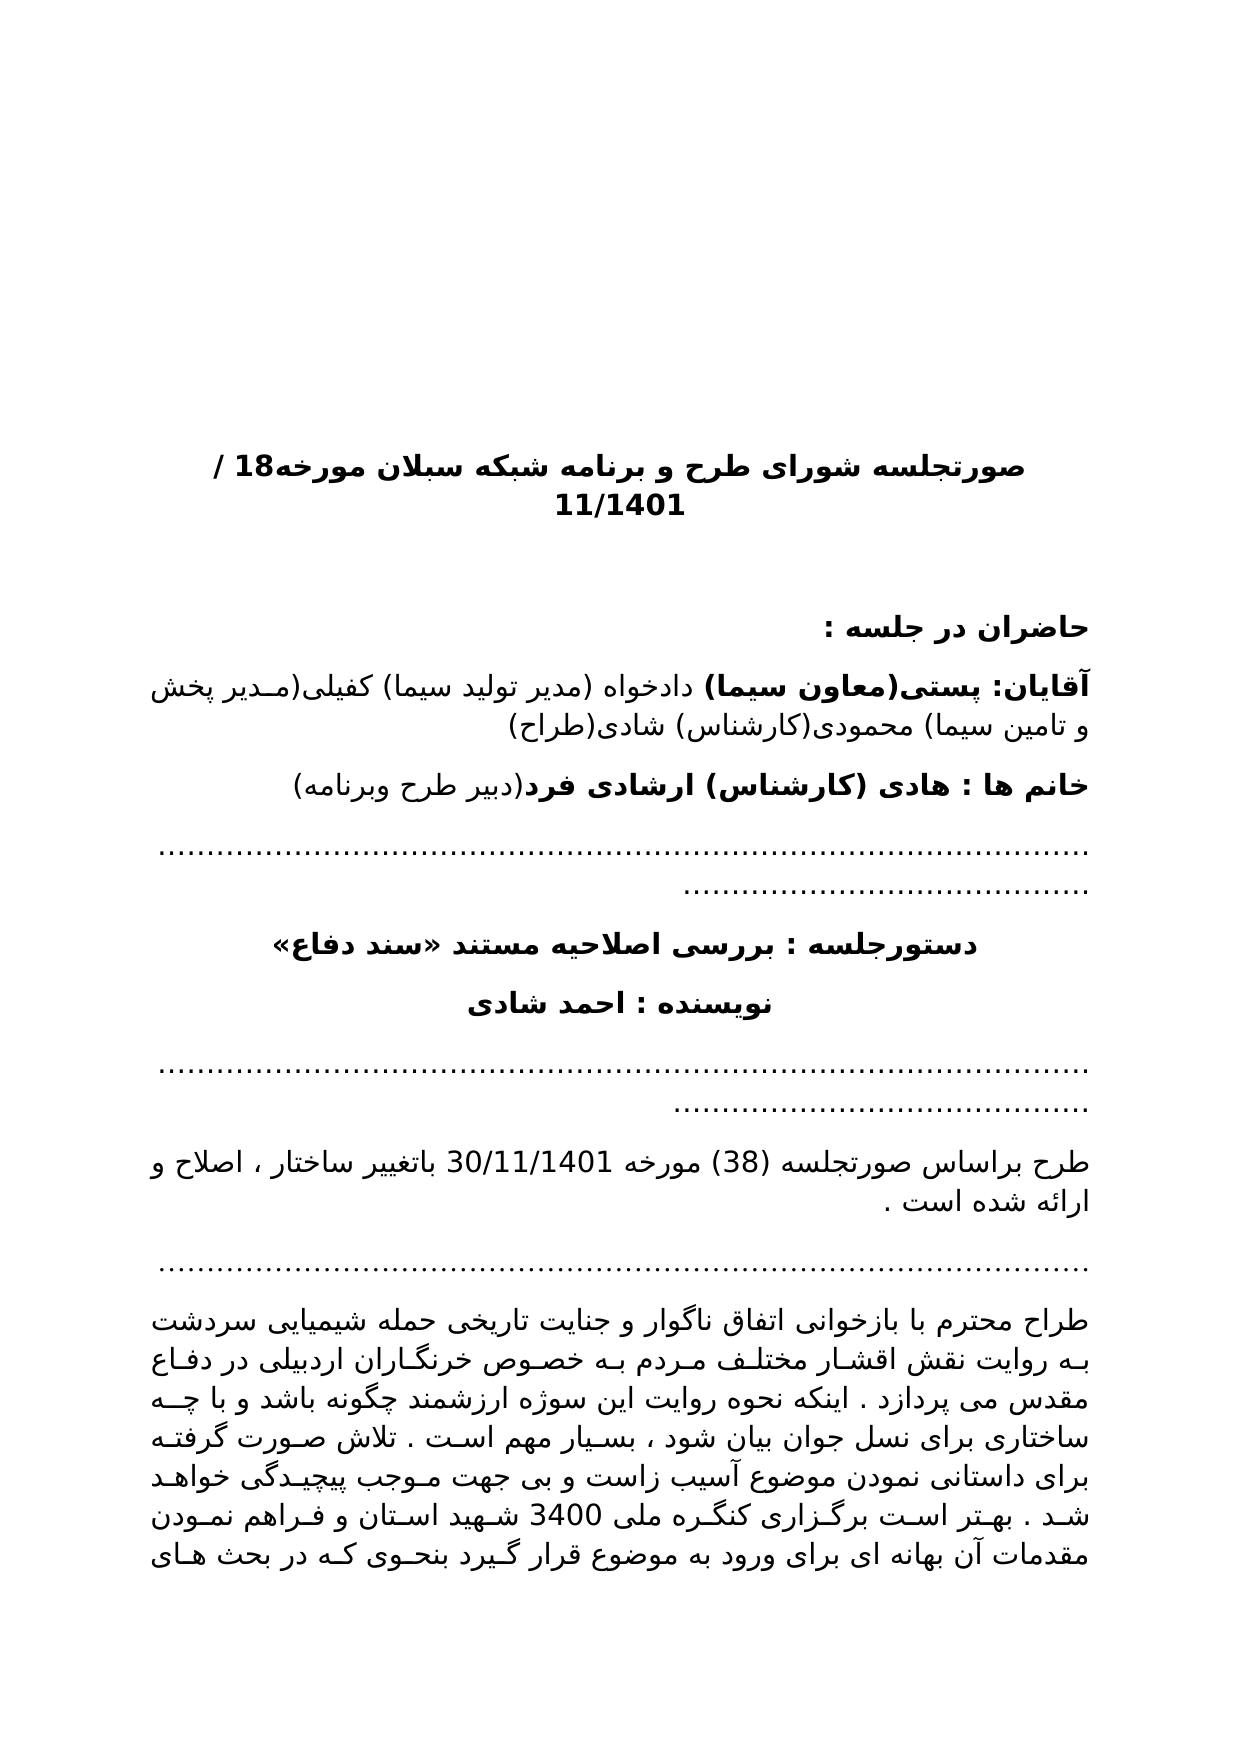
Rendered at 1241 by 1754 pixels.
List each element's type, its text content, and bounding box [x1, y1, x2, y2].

text طرح براساس صورتجلسه (38) مورخه 30/11/1401 باتغییر ساختار ، اصلاح و ارائه شده است . [150, 1145, 1090, 1218]
text …………………………………………………………………………………… [150, 1244, 1090, 1278]
text …………………………………………………………………………………………………………………………. [150, 1047, 1090, 1119]
text خانم ها : هادی (کارشناس) ارشادی فرد(دبیر طرح وبرنامه) [150, 768, 1090, 802]
text دستورجلسه : بررسی اصلاحیه مستند «سند دفاع» [150, 927, 1090, 961]
text صورتجلسه شورای طرح و برنامه شبکه سبلان مورخه18 /11/1401 [150, 449, 1090, 522]
text نویسنده : احمد شادی [150, 987, 1090, 1021]
text آقایان: پستی(معاون سیما) دادخواه (مدیر تولید سیما) کفیلی(مدیر پخش و تامین سیما) محمودی(کارشناس) شادی(طراح) [150, 670, 1090, 743]
text حاضران در جلسه : [150, 610, 1090, 644]
text ………………………………………………………………………………………………………………………… [150, 828, 1090, 901]
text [150, 1304, 1090, 1571]
